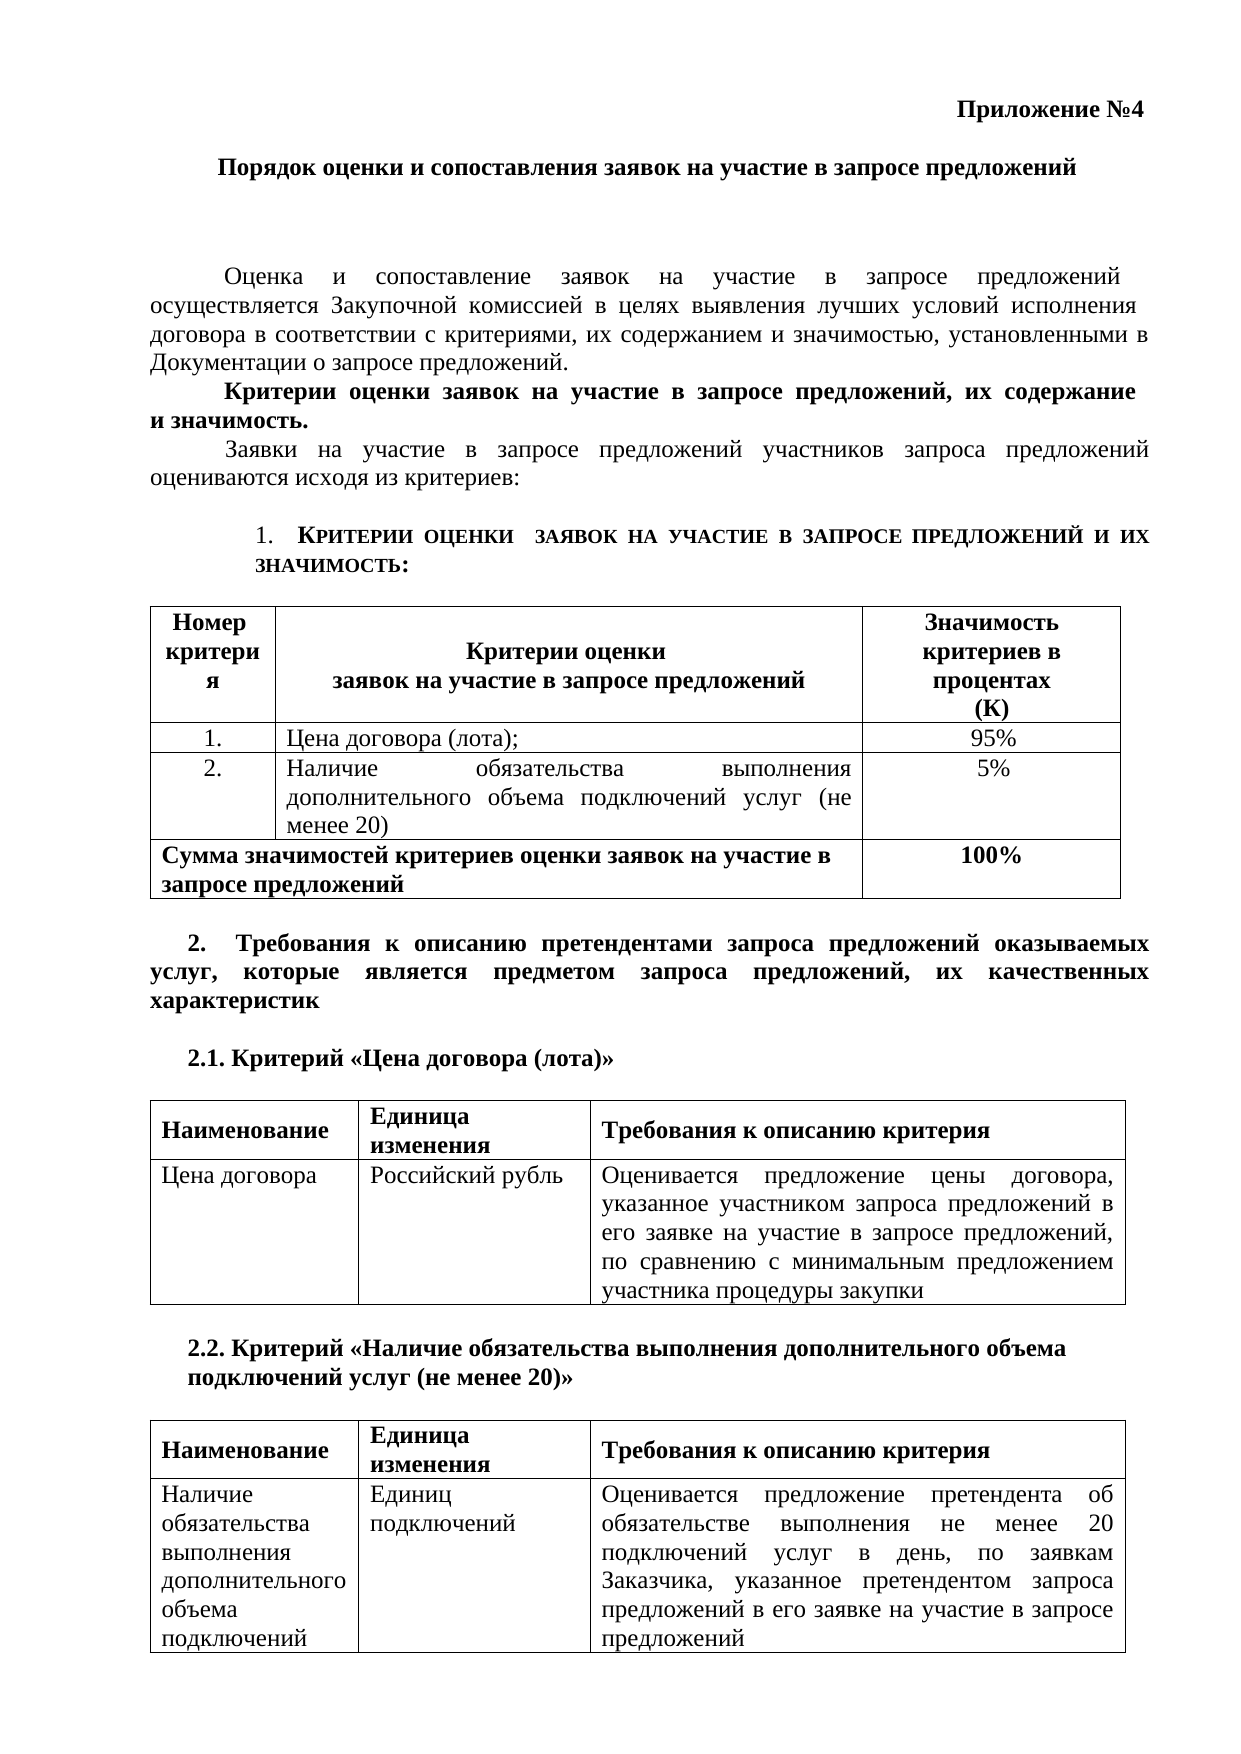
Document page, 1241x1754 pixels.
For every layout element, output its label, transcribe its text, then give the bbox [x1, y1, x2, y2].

table_cell Наличие обязательства выполнения дополнительного объема подключений услуг (не менее 20) [276, 753, 862, 839]
table_header Наименование [151, 1421, 358, 1478]
table_header Требования к описанию критерия [591, 1421, 1125, 1478]
text 2.2. Критерий «Наличие обязательства выполнения дополнительного объема подключений услуг (не менее 20)» [187, 1333, 1150, 1391]
table_cell Единиц подключений [359, 1479, 590, 1652]
table_cell 5% [863, 753, 1120, 839]
text 2.1. Критерий «Цена договора (лота)» [187, 1043, 1150, 1071]
table_cell Сумма значимостей критериев оценки заявок на участие в запросе предложений [151, 840, 862, 898]
table_header Номер критерия [151, 607, 275, 722]
table_header Наименование [151, 1101, 358, 1159]
table_cell Оценивается предложение цены договора, указанное участником запроса предложений в его заявке на участие в запросе предложений, по сравнению с минимальным предложением участника процедуры закупки [591, 1160, 1125, 1303]
table_cell Российский рубль [359, 1160, 590, 1303]
text 2. Требования к описанию претендентами запроса предложений оказываемых услуг, которые является предметом запроса предложений, их качественных характеристик [150, 928, 1150, 1014]
subtitle Заявки на участие в запросе предложений участников запроса предложений оцениваются исходя из критериев: [150, 434, 1150, 491]
table_header Требования к описанию критерия [591, 1101, 1125, 1159]
table_cell 2. [151, 753, 275, 839]
table_header Единица изменения [359, 1421, 590, 1478]
text Приложение №4 [150, 94, 1144, 123]
table_cell 100% [863, 840, 1120, 898]
text Критерии оценки заявок на участие в запросе предложений, их содержание и значимость. [150, 376, 1150, 434]
table_cell Цена договора [151, 1160, 358, 1303]
text Порядок оценки и сопоставления заявок на участие в запросе предложений [150, 152, 1144, 181]
text Оценка и сопоставление заявок на участие в запросе предложений осуществляется Закупочной комиссией в целях выявления лучших условий исполнения договора в соответствии с критериями, их содержанием и значимостью, установленными в Документации о запросе предложений. [150, 261, 1150, 376]
table_header Значимость критериев в процентах (К) [863, 607, 1120, 722]
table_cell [151, 1479, 358, 1652]
table_cell Цена договора (лота); [276, 723, 862, 752]
table_cell 1. [151, 723, 275, 752]
list Критерии оценки заявок на участие в ЗАПРОСЕ ПРЕДЛОЖЕНИЙ и их значимость: [255, 520, 1150, 577]
table_header Критерии оценки заявок на участие в запросе предложений [276, 607, 862, 722]
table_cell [591, 1479, 1125, 1652]
table_header Единица изменения [359, 1101, 590, 1159]
table_cell 95% [863, 723, 1120, 752]
